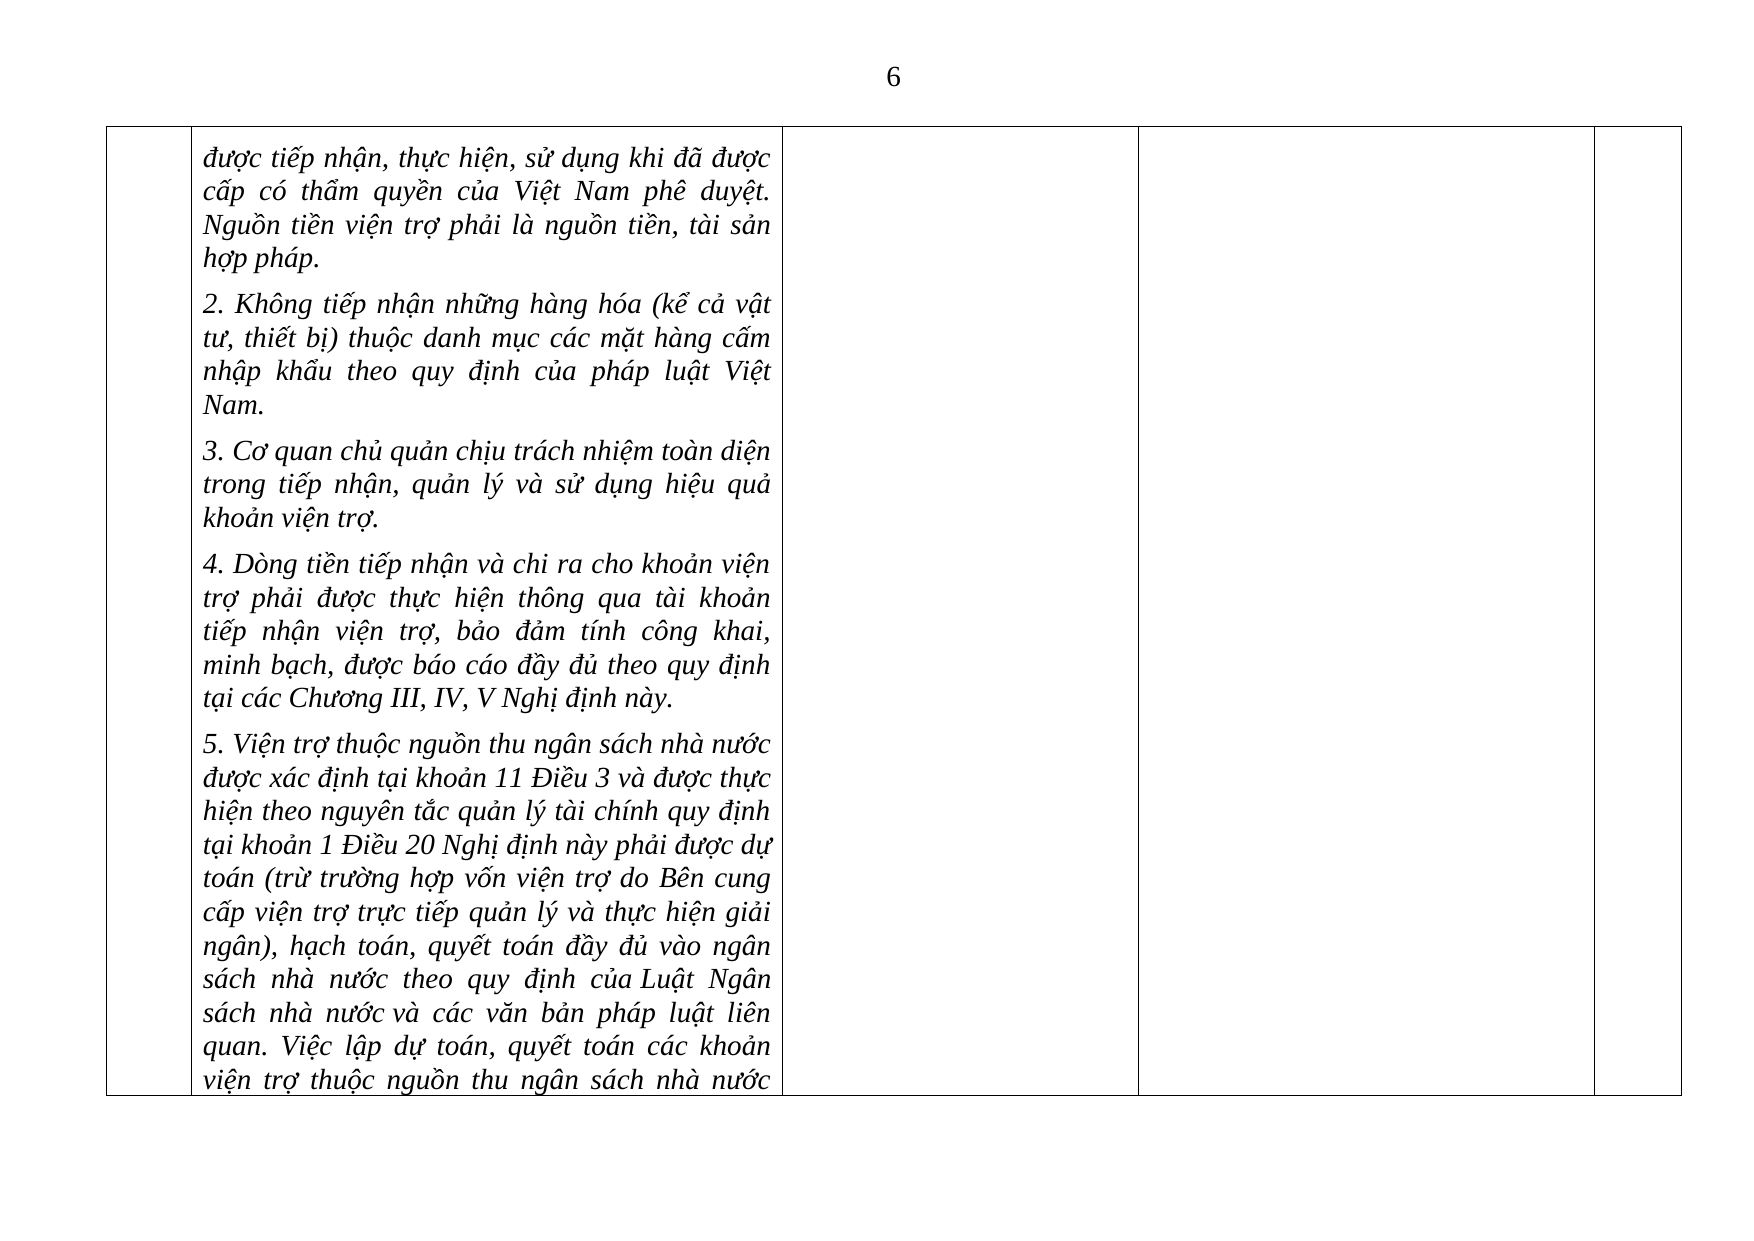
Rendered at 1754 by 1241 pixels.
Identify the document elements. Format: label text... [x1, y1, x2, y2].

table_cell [783, 127, 1138, 1095]
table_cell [1139, 127, 1594, 1095]
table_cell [192, 127, 782, 1095]
table_cell 2 [107, 127, 191, 1095]
table_cell [1595, 127, 1681, 1095]
